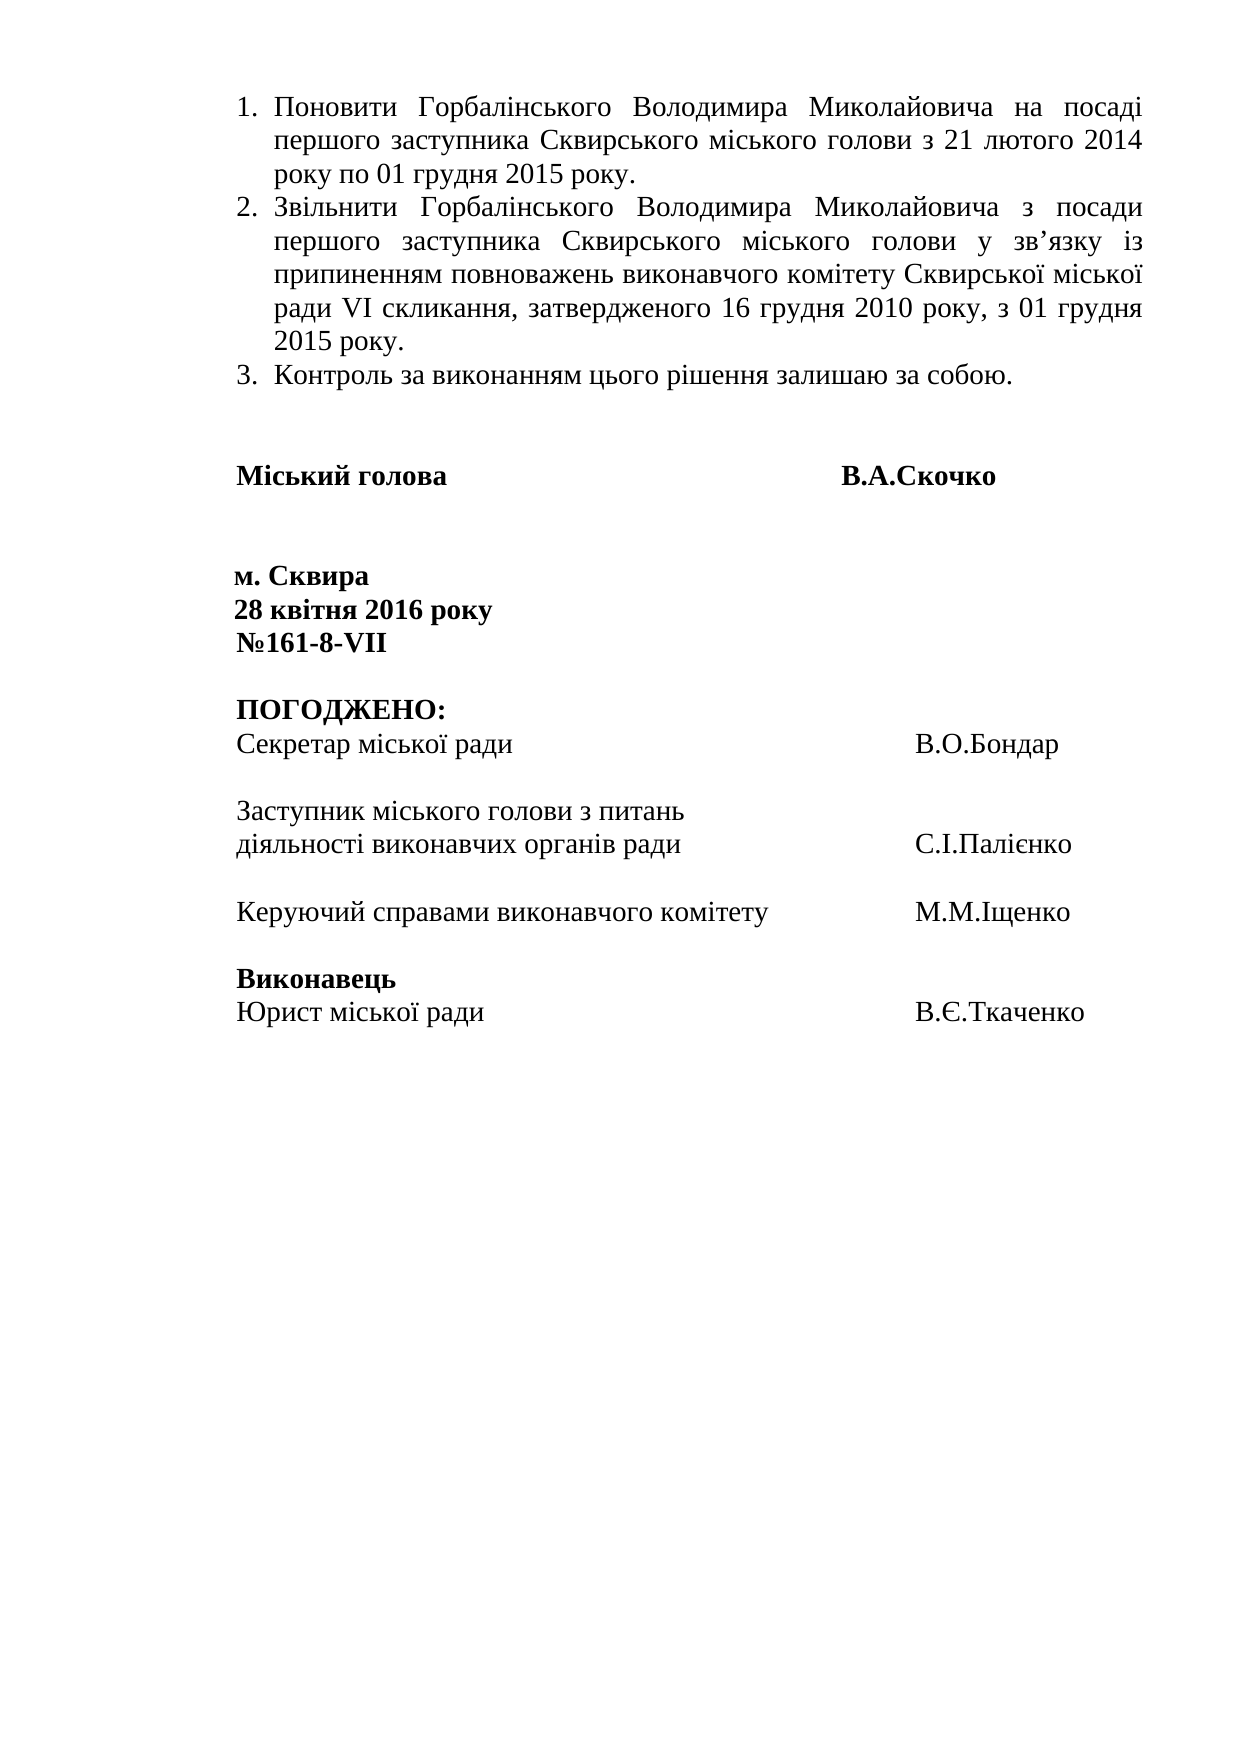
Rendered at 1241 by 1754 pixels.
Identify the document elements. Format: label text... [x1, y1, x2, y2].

text Юрист міської ради В.Є.Ткаченко [177, 994, 1144, 1028]
text Секретар міської ради В.О.Бондар [177, 726, 1144, 759]
text ПОГОДЖЕНО: [177, 692, 1144, 726]
list Звільнити Горбалінського Володимира Миколайовича з посади першого заступника Сквирського міського голови у зв’язку із припиненням повноважень виконавчого комітету Сквирської міської ради VI скликання, затвердженого 16 грудня 2010 року, з 01 грудня 2015 року. [236, 189, 1144, 357]
text Міський голова В.А.Скочко [177, 458, 1144, 491]
text Виконавець [177, 961, 1144, 994]
list Поновити Горбалінського Володимира Миколайовича на посаді першого заступника Сквирського міського голови з 21 лютого 2014 року по 01 грудня 2015 року. [236, 89, 1144, 189]
text Керуючий справами виконавчого комітету М.М.Іщенко [177, 894, 1144, 927]
list Контроль за виконанням цього рішення залишаю за собою. [236, 357, 1144, 391]
text м. Сквира [177, 558, 1144, 592]
text діяльності виконавчих органів ради С.І.Палієнко [177, 827, 1144, 860]
text Заступник міського голови з питань [177, 793, 1144, 827]
text 28 квітня 2016 року [177, 592, 1144, 625]
text №161-8-VІІ [177, 625, 1144, 659]
